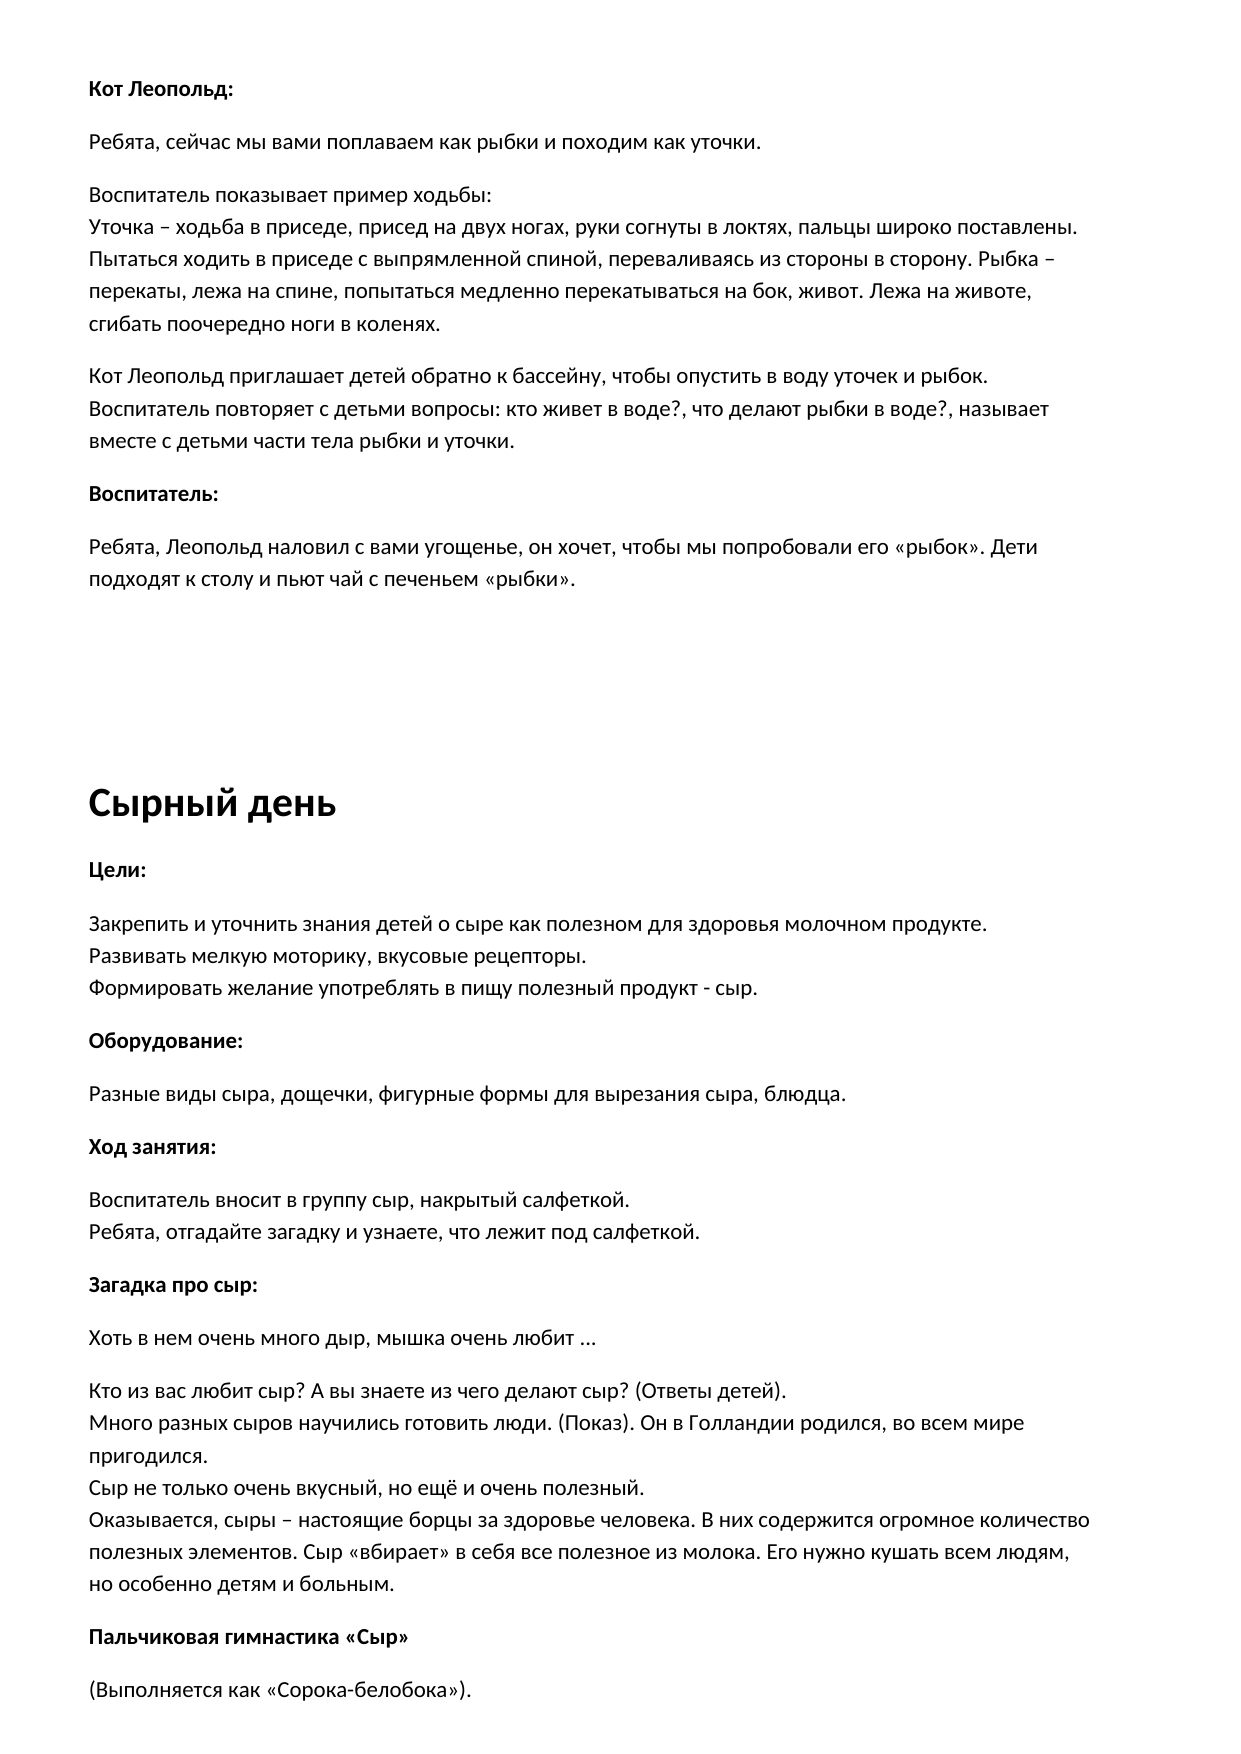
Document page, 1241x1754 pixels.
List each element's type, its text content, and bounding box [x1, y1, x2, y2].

text Цели: [89, 856, 1093, 884]
text Ребята, Леопольд наловил с вами угощенье, он хочет, чтобы мы попробовали его «рыбок». Дети подходят к столу и пьют чай с печеньем «рыбки». [89, 532, 1093, 592]
text Хоть в нем очень много дыр, мышка очень любит ... [89, 1323, 1093, 1351]
text Ребята, сейчас мы вами поплаваем как рыбки и походим как уточки. [89, 127, 1093, 155]
text Кто из вас любит сыр? А вы знаете из чего делают сыр? (Ответы детей). Много разных сыров научились готовить люди. (Показ). Он в Голландии родился, во всем мире пригодился. Сыр не только очень вкусный, но ещё и очень полезный. Оказывается, сыры – настоящие борцы за здоровье человека. В них содержится огромное количество полезных элементов. Сыр «вбирает» в себя все полезное из молока. Его нужно кушать всем людям, но особенно детям и больным. [89, 1376, 1093, 1597]
text Пальчиковая гимнастика «Сыр» [89, 1622, 1093, 1651]
text Оборудование: [89, 1026, 1093, 1054]
text Загадка про сыр: [89, 1270, 1093, 1298]
text Воспитатель: [89, 479, 1093, 507]
text Кот Леопольд: [89, 74, 1093, 102]
text Закрепить и уточнить знания детей о сыре как полезном для здоровья молочном продукте. Развивать мелкую моторику, вкусовые рецепторы. Формировать желание употреблять в пищу полезный продукт - сыр. [89, 909, 1093, 1001]
text Сырный день [89, 776, 1093, 827]
text (Выполняется как «Сорока-белобока»). [89, 1676, 1093, 1703]
text Воспитатель вносит в группу сыр, накрытый салфеткой. Ребята, отгадайте загадку и узнаете, что лежит под салфеткой. [89, 1185, 1093, 1245]
text Кот Леопольд приглашает детей обратно к бассейну, чтобы опустить в воду уточек и рыбок. Воспитатель повторяет с детьми вопросы: кто живет в воде?, что делают рыбки в воде?, называет вместе с детьми части тела рыбки и уточки. [89, 362, 1093, 454]
text Ход занятия: [89, 1132, 1093, 1160]
text Разные виды сыра, дощечки, фигурные формы для вырезания сыра, блюдца. [89, 1079, 1093, 1107]
text Воспитатель показывает пример ходьбы: Уточка – ходьба в приседе, присед на двух ногах, руки согнуты в локтях, пальцы широко поставлены. Пытаться ходить в приседе с выпрямленной спиной, переваливаясь из стороны в сторону. Рыбка – перекаты, лежа на спине, попытаться медленно перекатываться на бок, живот. Лежа на животе, сгибать поочередно ноги в коленях. [89, 180, 1093, 337]
